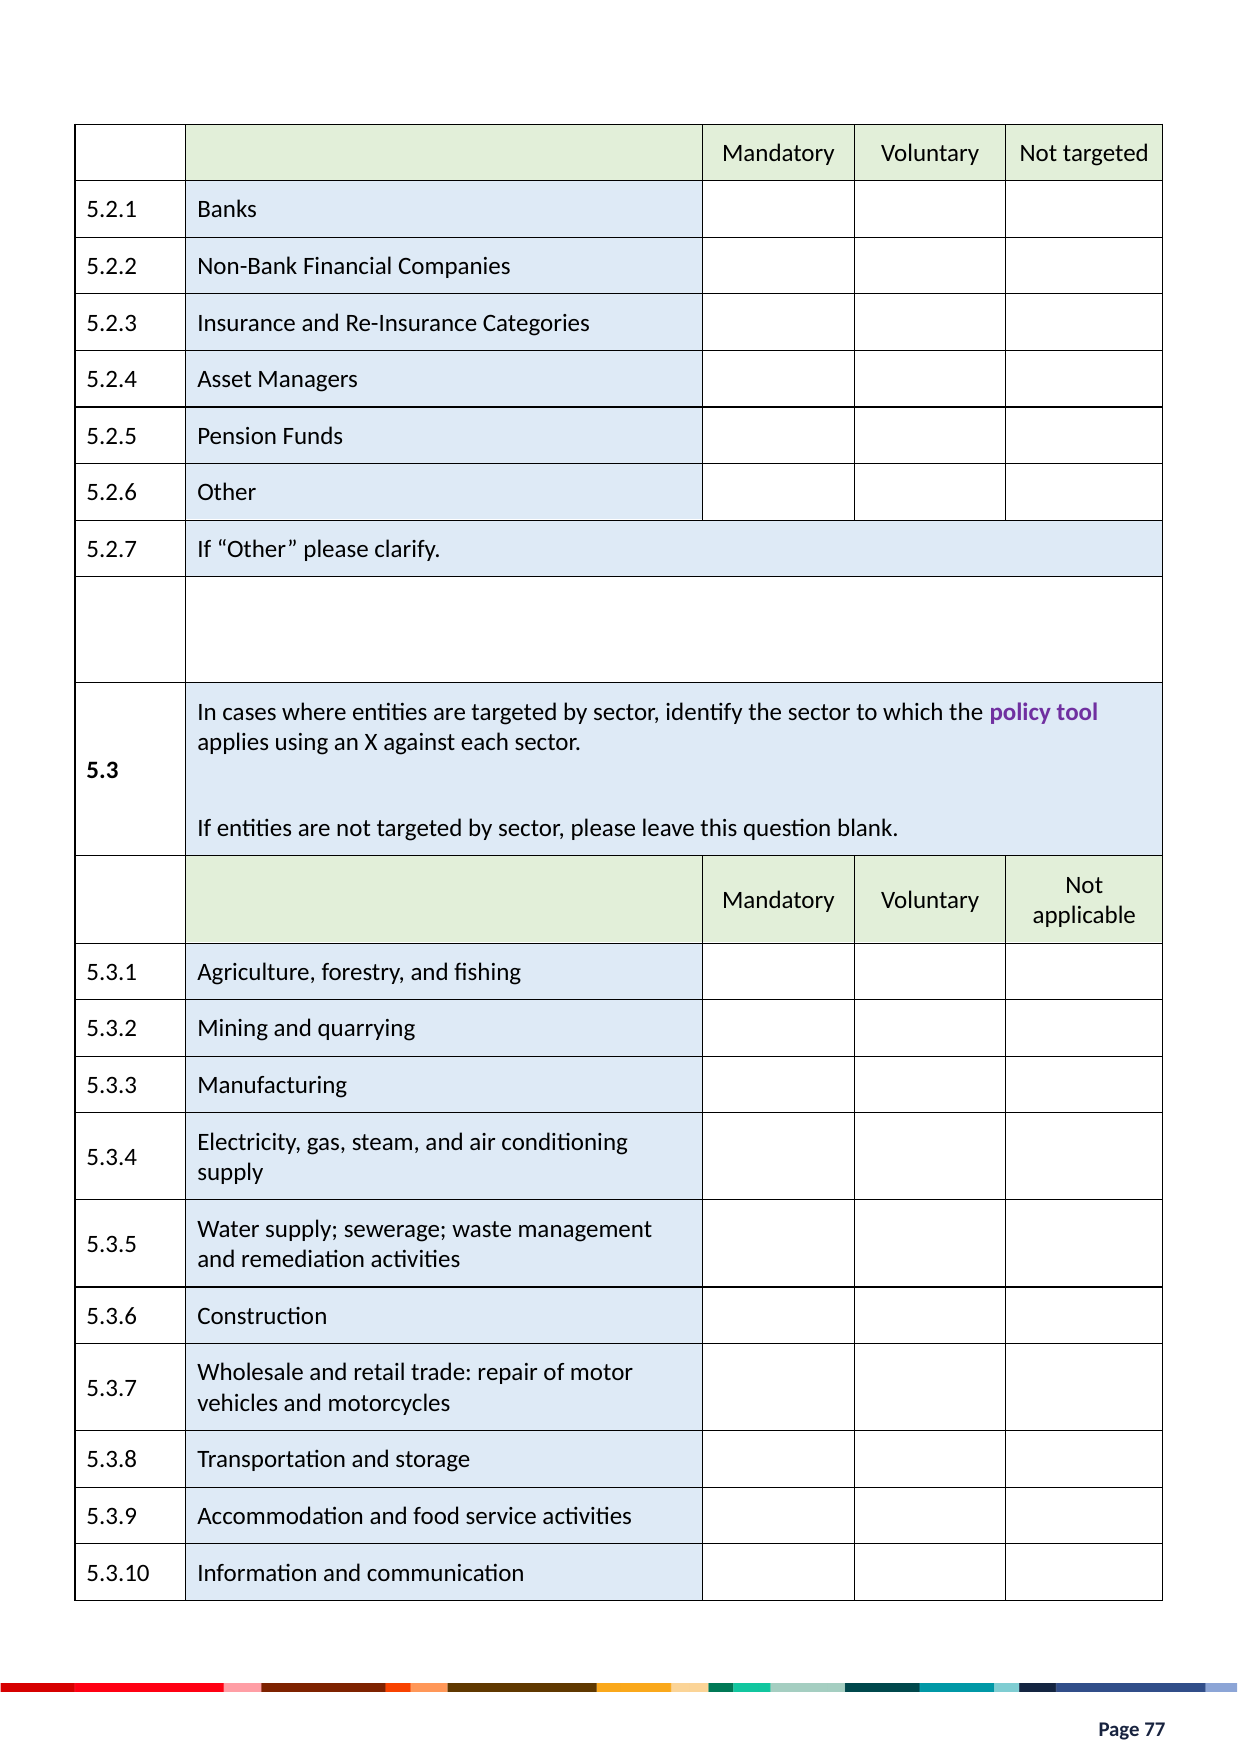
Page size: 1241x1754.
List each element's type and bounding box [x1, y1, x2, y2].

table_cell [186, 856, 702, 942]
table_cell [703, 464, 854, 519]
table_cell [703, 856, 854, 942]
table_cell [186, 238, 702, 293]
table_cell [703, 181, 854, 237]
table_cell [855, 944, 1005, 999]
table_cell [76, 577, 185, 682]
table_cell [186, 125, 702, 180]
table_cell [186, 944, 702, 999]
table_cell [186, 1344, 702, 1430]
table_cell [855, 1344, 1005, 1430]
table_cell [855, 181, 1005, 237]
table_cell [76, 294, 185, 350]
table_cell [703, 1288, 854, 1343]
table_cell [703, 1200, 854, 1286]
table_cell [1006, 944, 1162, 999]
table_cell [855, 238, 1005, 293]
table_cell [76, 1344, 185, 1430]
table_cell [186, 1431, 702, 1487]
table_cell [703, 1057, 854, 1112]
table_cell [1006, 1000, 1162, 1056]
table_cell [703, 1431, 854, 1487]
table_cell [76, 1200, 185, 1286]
picture [0, 1683, 1236, 1692]
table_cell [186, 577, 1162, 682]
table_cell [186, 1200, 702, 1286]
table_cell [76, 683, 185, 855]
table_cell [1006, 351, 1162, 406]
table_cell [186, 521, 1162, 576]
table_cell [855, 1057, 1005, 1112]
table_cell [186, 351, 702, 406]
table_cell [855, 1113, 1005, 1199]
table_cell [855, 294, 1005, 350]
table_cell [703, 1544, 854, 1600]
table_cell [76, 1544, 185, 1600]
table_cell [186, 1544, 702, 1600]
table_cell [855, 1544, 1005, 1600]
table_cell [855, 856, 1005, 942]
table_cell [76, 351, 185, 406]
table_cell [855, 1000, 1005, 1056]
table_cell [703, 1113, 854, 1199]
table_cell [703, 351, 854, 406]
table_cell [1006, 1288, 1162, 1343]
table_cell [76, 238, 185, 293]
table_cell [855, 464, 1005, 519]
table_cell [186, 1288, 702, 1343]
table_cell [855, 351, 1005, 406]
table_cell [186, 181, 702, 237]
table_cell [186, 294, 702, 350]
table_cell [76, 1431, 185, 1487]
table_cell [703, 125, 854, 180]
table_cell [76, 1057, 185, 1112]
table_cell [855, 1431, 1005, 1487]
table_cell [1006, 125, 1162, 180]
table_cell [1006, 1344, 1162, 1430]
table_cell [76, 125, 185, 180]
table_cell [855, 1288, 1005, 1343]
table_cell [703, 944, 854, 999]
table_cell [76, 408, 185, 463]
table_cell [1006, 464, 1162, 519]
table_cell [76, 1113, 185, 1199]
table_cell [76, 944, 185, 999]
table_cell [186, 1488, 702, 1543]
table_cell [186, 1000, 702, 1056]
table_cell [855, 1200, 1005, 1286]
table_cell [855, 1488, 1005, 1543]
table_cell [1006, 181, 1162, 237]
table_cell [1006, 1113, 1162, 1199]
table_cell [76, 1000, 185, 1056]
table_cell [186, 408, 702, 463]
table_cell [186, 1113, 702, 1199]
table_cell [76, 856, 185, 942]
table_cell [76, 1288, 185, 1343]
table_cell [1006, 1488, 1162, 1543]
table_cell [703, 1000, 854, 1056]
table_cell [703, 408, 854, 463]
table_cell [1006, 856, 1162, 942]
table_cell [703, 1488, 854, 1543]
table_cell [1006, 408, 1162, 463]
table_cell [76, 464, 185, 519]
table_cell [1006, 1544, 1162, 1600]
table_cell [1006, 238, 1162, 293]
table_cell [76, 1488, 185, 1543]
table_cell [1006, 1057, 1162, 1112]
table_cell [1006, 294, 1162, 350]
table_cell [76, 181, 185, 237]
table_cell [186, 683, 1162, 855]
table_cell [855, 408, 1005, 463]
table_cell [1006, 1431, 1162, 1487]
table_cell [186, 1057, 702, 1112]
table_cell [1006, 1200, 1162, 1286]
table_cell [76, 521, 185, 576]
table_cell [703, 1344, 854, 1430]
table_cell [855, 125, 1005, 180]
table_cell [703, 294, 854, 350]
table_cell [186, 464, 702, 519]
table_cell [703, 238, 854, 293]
